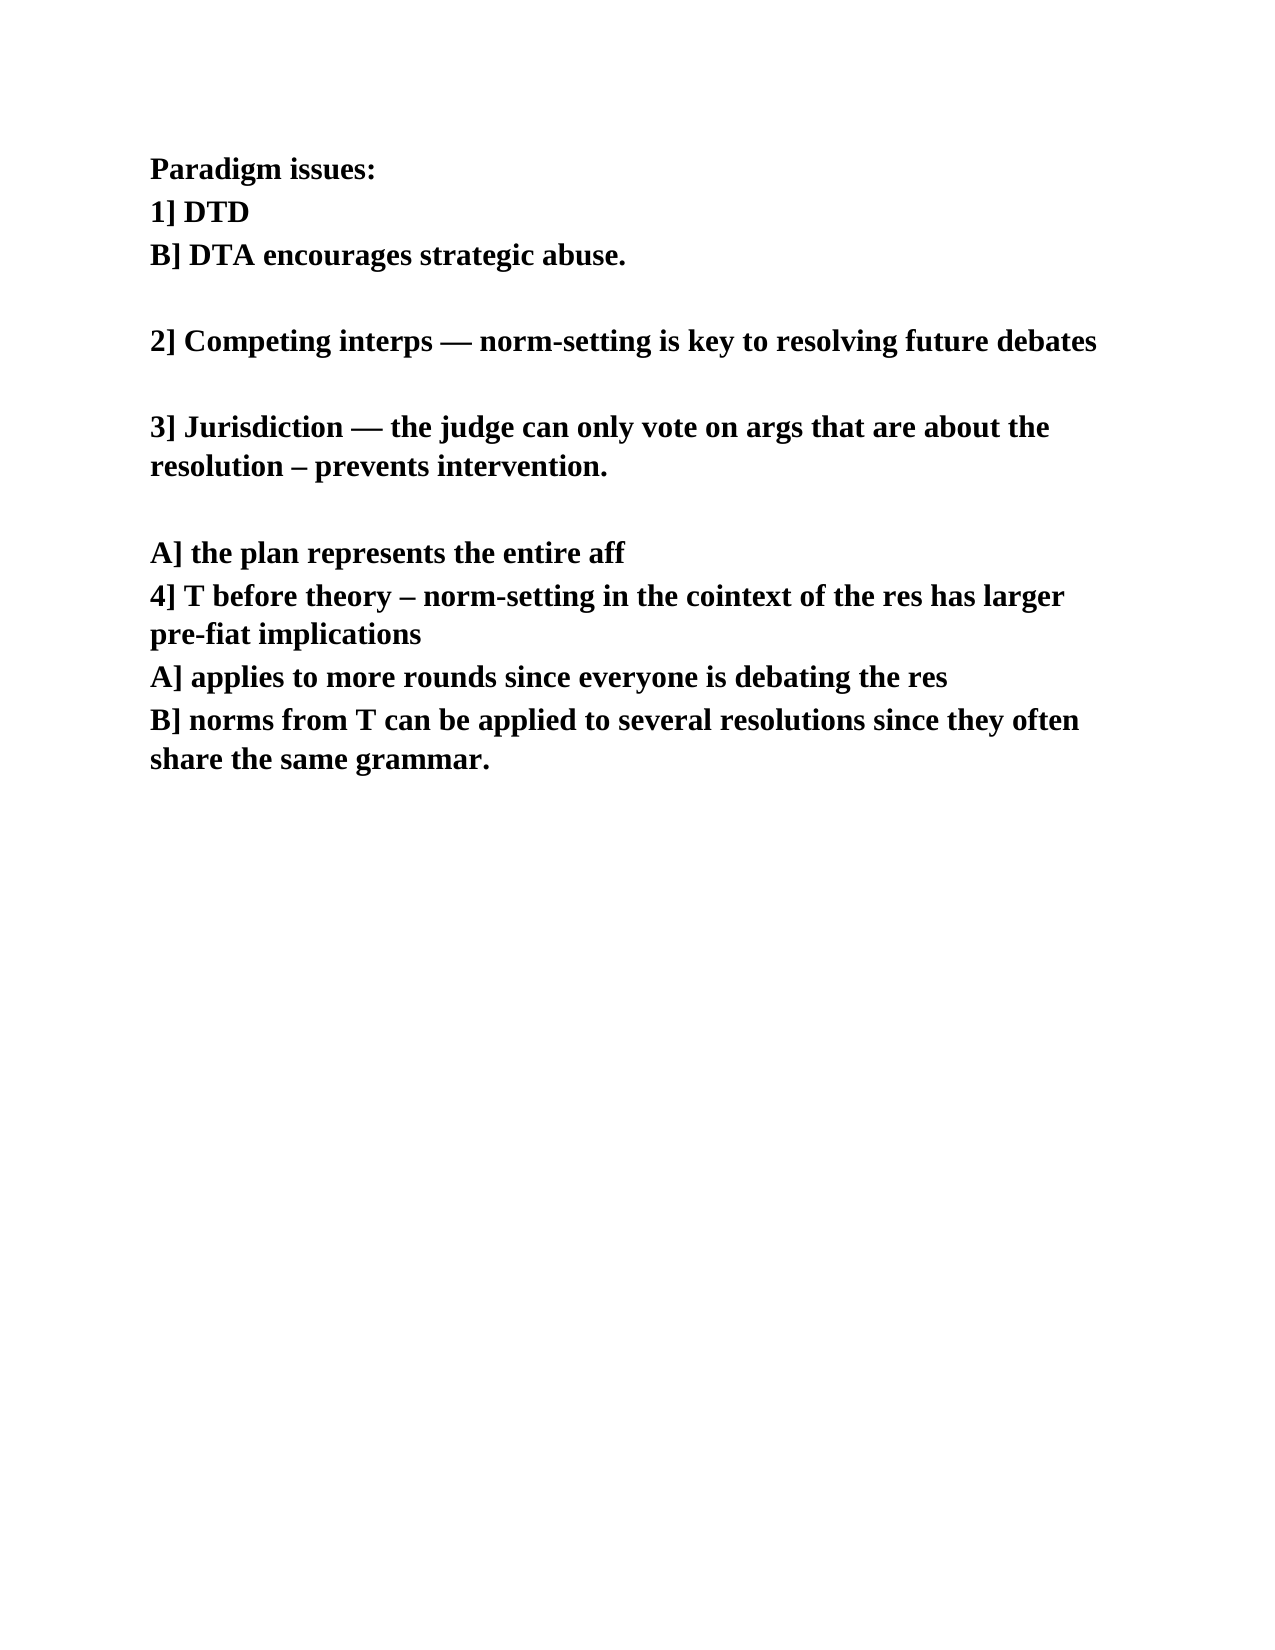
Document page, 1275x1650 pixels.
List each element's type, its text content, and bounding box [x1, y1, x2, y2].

subtitle Paradigm issues: [150, 150, 1125, 186]
subtitle A] the plan represents the entire aff [150, 534, 1125, 570]
subtitle B] norms from T can be applied to several resolutions since they often share the same grammar. [150, 701, 1125, 776]
subtitle B] DTA encourages strategic abuse. [150, 236, 1125, 272]
subtitle 1] DTD [150, 193, 1125, 229]
subtitle 4] T before theory – norm-setting in the cointext of the res has larger pre-fiat implications [150, 577, 1125, 652]
subtitle A] applies to more rounds since everyone is debating the res [150, 658, 1125, 694]
subtitle 3] Jurisdiction — the judge can only vote on args that are about the resolution – prevents intervention. [150, 409, 1125, 483]
subtitle 2] Competing interps — norm-setting is key to resolving future debates [150, 322, 1125, 358]
